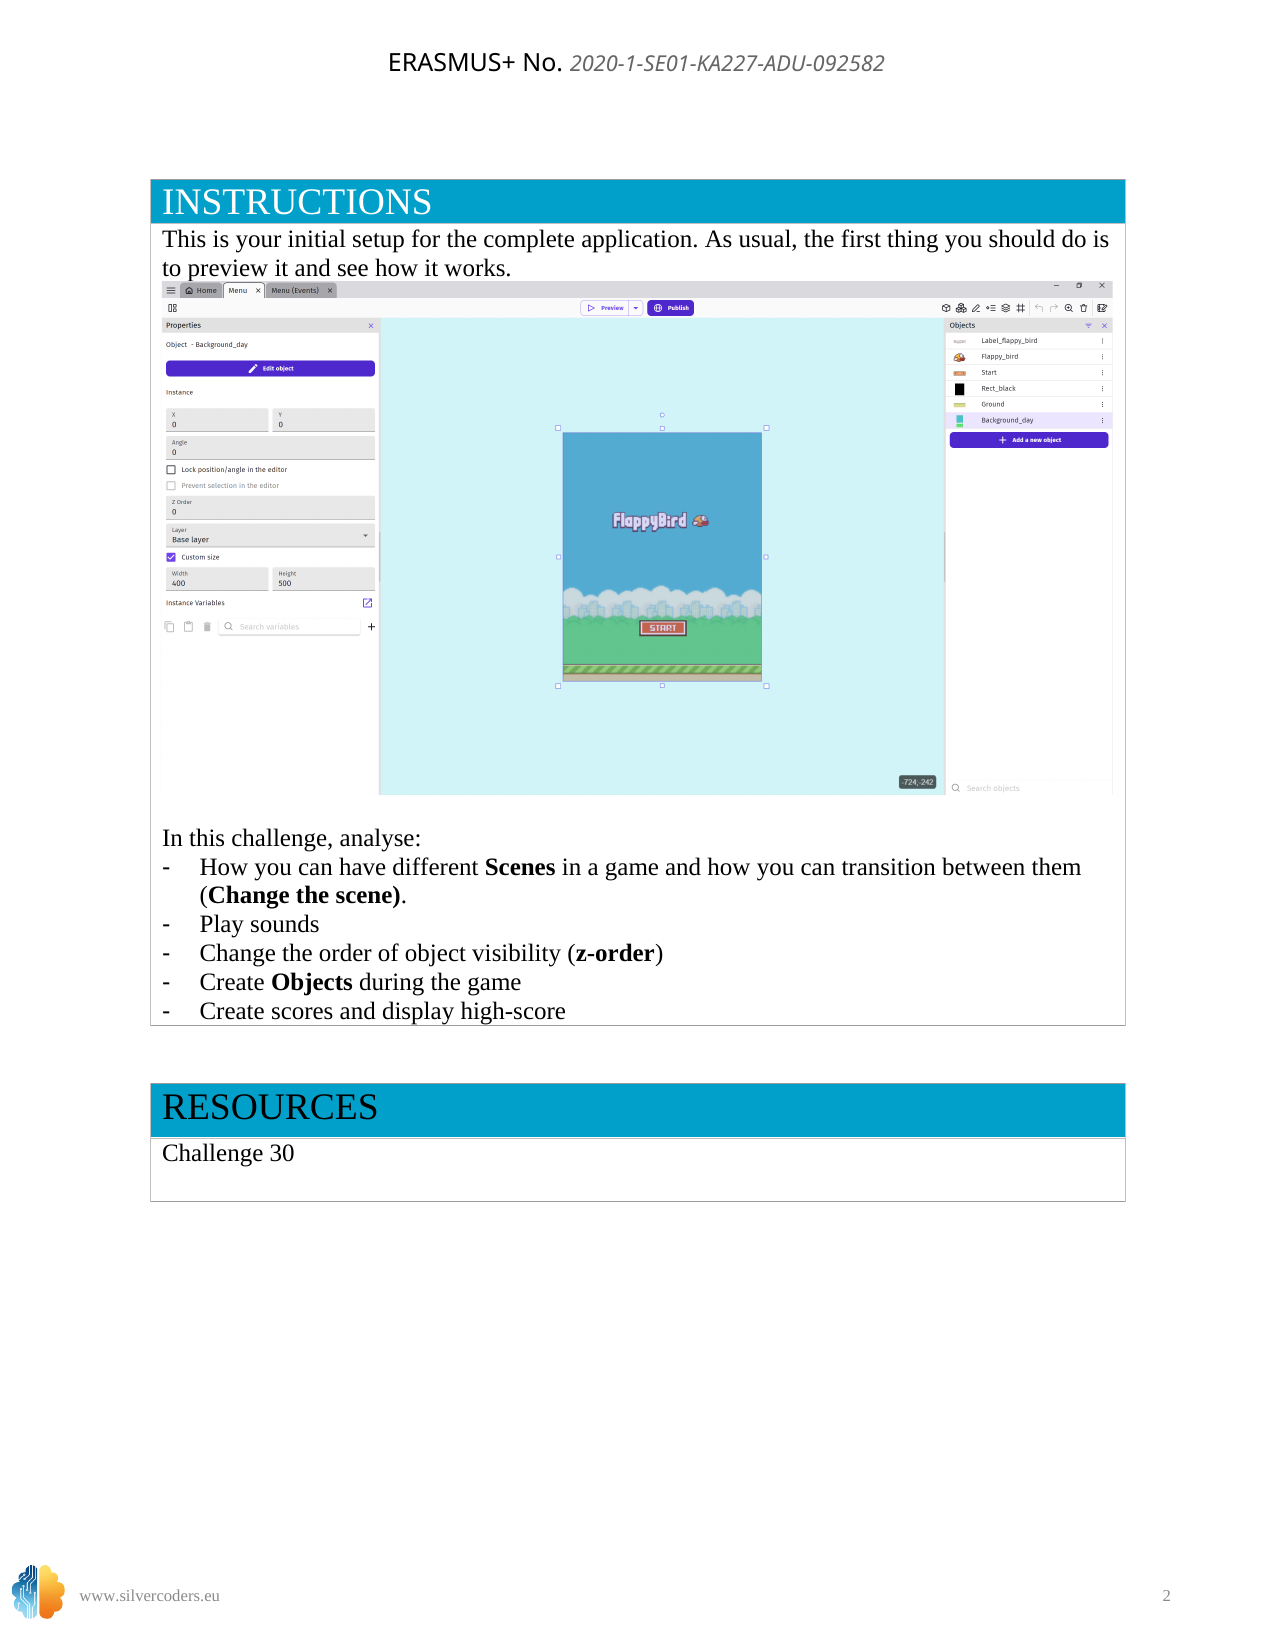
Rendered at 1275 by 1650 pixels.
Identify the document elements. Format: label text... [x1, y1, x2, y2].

table_header INSTRUCTIONS [151, 180, 1125, 223]
table_cell Challenge 30 [151, 1139, 1125, 1201]
table_cell This is your initial setup for the complete application. As usual, the first thing you should do is to preview it and see how it works. In this challenge, analyse: How you can have different Scenes in a game and how you can transition between them (Change the scene). Play sounds Change the order of object visibility (z-order) Create Objects during the game Create scores and display high-score [151, 224, 1125, 1025]
picture [161, 281, 1113, 795]
table_header RESOURCES [151, 1084, 1125, 1137]
picture [11, 1565, 65, 1619]
